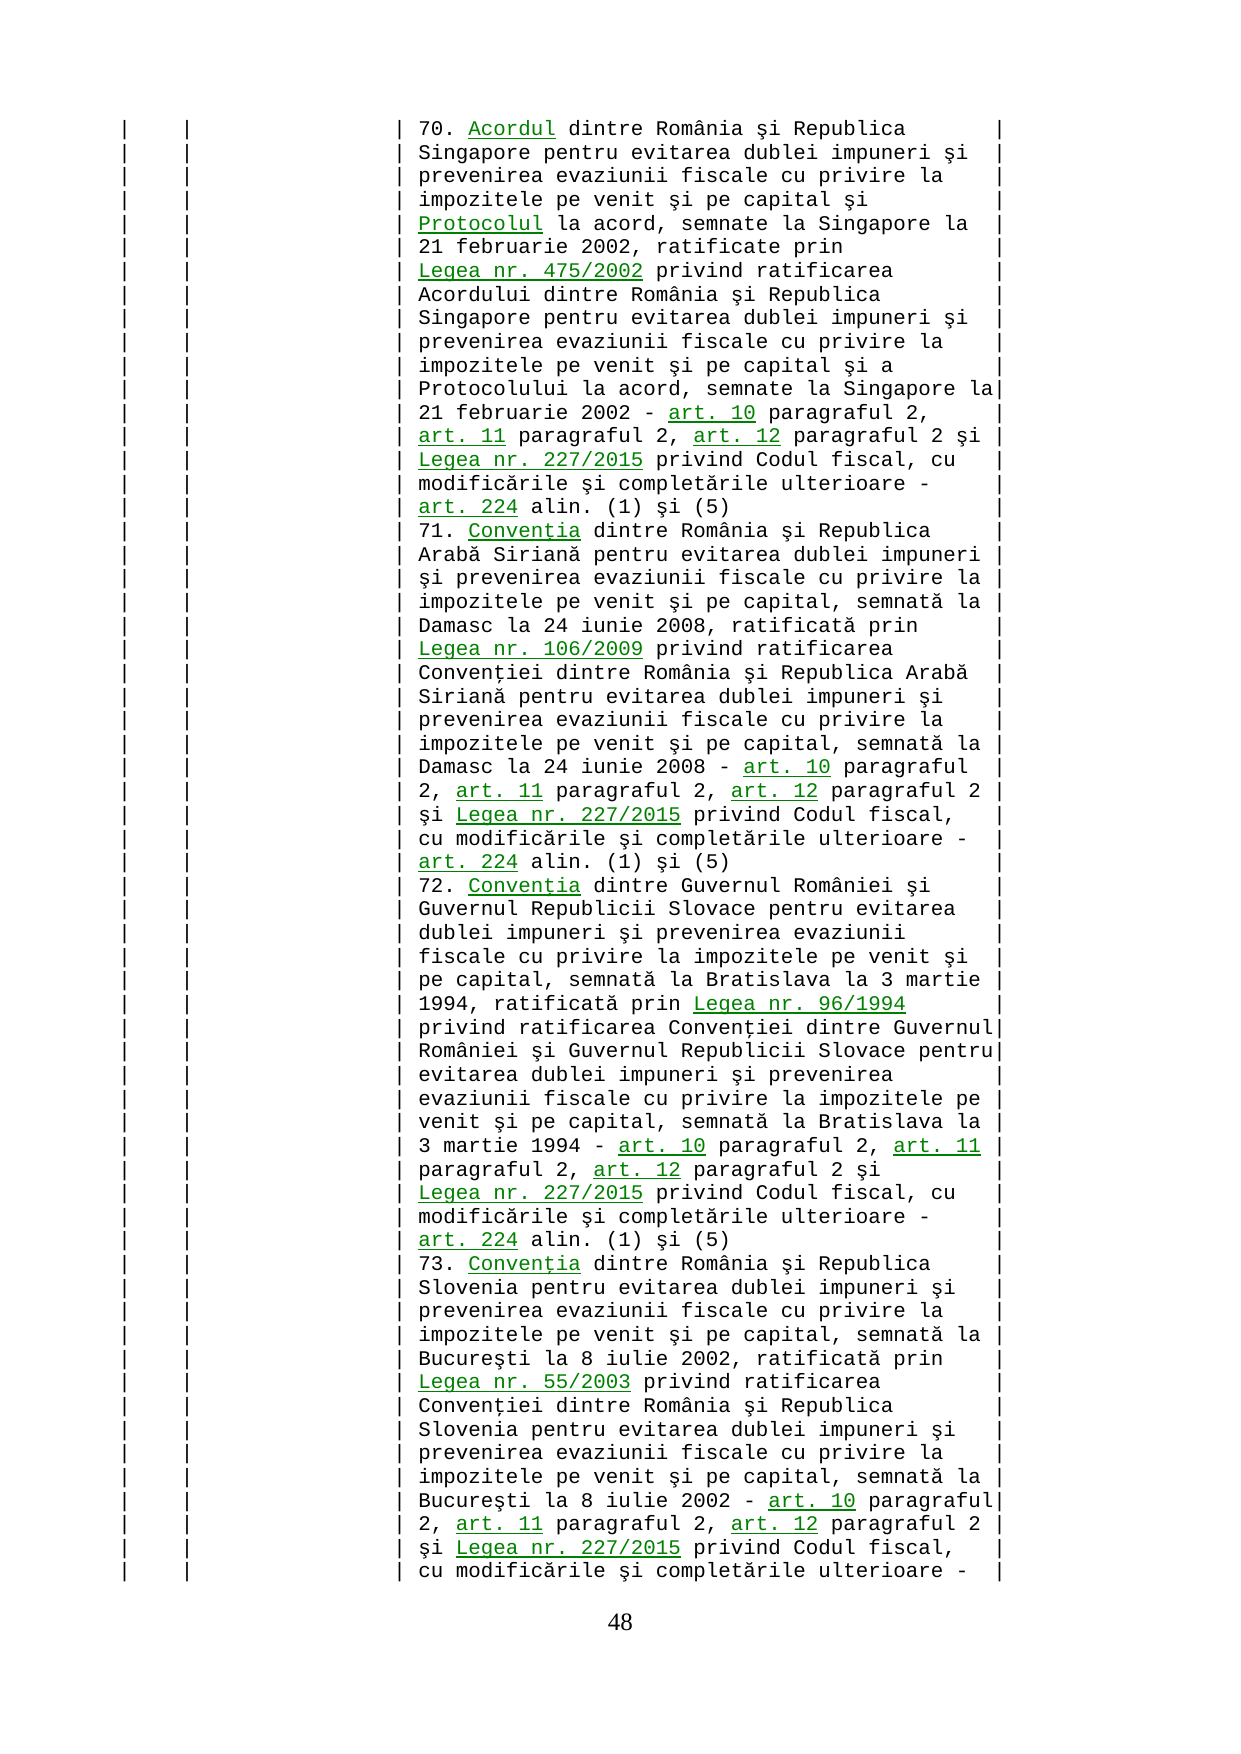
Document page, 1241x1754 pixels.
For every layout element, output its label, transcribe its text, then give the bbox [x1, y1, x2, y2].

text | | | Legea nr. 106/2009 privind ratificarea | [118, 638, 1122, 662]
text | | | 1994, ratificată prin Legea nr. 96/1994 | [118, 993, 1122, 1017]
text | | | impozitele pe venit şi pe capital şi | [118, 189, 1122, 213]
text | | | Siriană pentru evitarea dublei impuneri şi | [118, 686, 1122, 709]
text | | | paragraful 2, art. 12 paragraful 2 şi | [118, 1158, 1122, 1182]
text | | | 3 martie 1994 - art. 10 paragraful 2, art. 11 | [118, 1135, 1122, 1158]
text | | | Singapore pentru evitarea dublei impuneri şi | [118, 307, 1122, 331]
text | | | României şi Guvernul Republicii Slovace pentru| [118, 1040, 1122, 1064]
text | | | impozitele pe venit şi pe capital, semnată la | [118, 1466, 1122, 1489]
text | | | Legea nr. 227/2015 privind Codul fiscal, cu | [118, 1182, 1122, 1206]
text | | | 2, art. 11 paragraful 2, art. 12 paragraful 2 | [118, 1513, 1122, 1537]
text | | | modificările şi completările ulterioare - | [118, 473, 1122, 496]
text | | | 71. Convenţia dintre România şi Republica | [118, 520, 1122, 544]
text | | | şi Legea nr. 227/2015 privind Codul fiscal, | [118, 804, 1122, 827]
text | | | Convenţiei dintre România şi Republica Arabă | [118, 662, 1122, 686]
text | | | Damasc la 24 iunie 2008, ratificată prin | [118, 615, 1122, 638]
text | | | Protocolul la acord, semnate la Singapore la | [118, 213, 1122, 236]
text | | | art. 224 alin. (1) şi (5) | [118, 496, 1122, 520]
text | | | Legea nr. 55/2003 privind ratificarea | [118, 1371, 1122, 1395]
text | | | prevenirea evaziunii fiscale cu privire la | [118, 165, 1122, 189]
text | | | Damasc la 24 iunie 2008 - art. 10 paragraful | [118, 757, 1122, 780]
text | | | pe capital, semnată la Bratislava la 3 martie | [118, 969, 1122, 993]
text | | | dublei impuneri şi prevenirea evaziunii | [118, 922, 1122, 946]
text | | | art. 224 alin. (1) şi (5) | [118, 1229, 1122, 1253]
text | | | 73. Convenţia dintre România şi Republica | [118, 1253, 1122, 1277]
text | | | modificările şi completările ulterioare - | [118, 1206, 1122, 1229]
text | | | impozitele pe venit şi pe capital şi a | [118, 354, 1122, 378]
text | | | cu modificările şi completările ulterioare - | [118, 1561, 1122, 1584]
text | | | Slovenia pentru evitarea dublei impuneri şi | [118, 1419, 1122, 1442]
text | | | 2, art. 11 paragraful 2, art. 12 paragraful 2 | [118, 780, 1122, 804]
text | | | şi Legea nr. 227/2015 privind Codul fiscal, | [118, 1537, 1122, 1561]
text | | | 21 februarie 2002 - art. 10 paragraful 2, | [118, 402, 1122, 426]
text | | | Slovenia pentru evitarea dublei impuneri şi | [118, 1277, 1122, 1300]
text | | | Legea nr. 227/2015 privind Codul fiscal, cu | [118, 449, 1122, 473]
text | | | 21 februarie 2002, ratificate prin | [118, 236, 1122, 260]
text | | | venit şi pe capital, semnată la Bratislava la | [118, 1111, 1122, 1135]
text | | | cu modificările şi completările ulterioare - | [118, 827, 1122, 851]
text | | | Bucureşti la 8 iulie 2002 - art. 10 paragraful| [118, 1489, 1122, 1513]
text | | | 72. Convenţia dintre Guvernul României şi | [118, 875, 1122, 898]
text | | | 70. Acordul dintre România şi Republica | [118, 118, 1122, 142]
text | | | evaziunii fiscale cu privire la impozitele pe | [118, 1088, 1122, 1111]
text | | | prevenirea evaziunii fiscale cu privire la | [118, 709, 1122, 733]
text | | | Arabă Siriană pentru evitarea dublei impuneri | [118, 544, 1122, 567]
text | | | impozitele pe venit şi pe capital, semnată la | [118, 733, 1122, 757]
text | | | art. 224 alin. (1) şi (5) | [118, 851, 1122, 875]
text | | | şi prevenirea evaziunii fiscale cu privire la | [118, 567, 1122, 591]
text | | | impozitele pe venit şi pe capital, semnată la | [118, 1324, 1122, 1348]
text | | | Guvernul Republicii Slovace pentru evitarea | [118, 898, 1122, 922]
text | | | Legea nr. 475/2002 privind ratificarea | [118, 260, 1122, 284]
text | | | Bucureşti la 8 iulie 2002, ratificată prin | [118, 1348, 1122, 1371]
text | | | Acordului dintre România şi Republica | [118, 284, 1122, 307]
text | | | Convenţiei dintre România şi Republica | [118, 1395, 1122, 1419]
text | | | Singapore pentru evitarea dublei impuneri şi | [118, 142, 1122, 165]
text | | | Protocolului la acord, semnate la Singapore la| [118, 378, 1122, 402]
text | | | prevenirea evaziunii fiscale cu privire la | [118, 331, 1122, 354]
text | | | prevenirea evaziunii fiscale cu privire la | [118, 1442, 1122, 1466]
text | | | impozitele pe venit şi pe capital, semnată la | [118, 591, 1122, 615]
text | | | fiscale cu privire la impozitele pe venit şi | [118, 946, 1122, 969]
text | | | evitarea dublei impuneri şi prevenirea | [118, 1064, 1122, 1088]
text | | | prevenirea evaziunii fiscale cu privire la | [118, 1300, 1122, 1324]
text | | | privind ratificarea Convenţiei dintre Guvernul| [118, 1017, 1122, 1040]
text | | | art. 11 paragraful 2, art. 12 paragraful 2 şi | [118, 426, 1122, 449]
